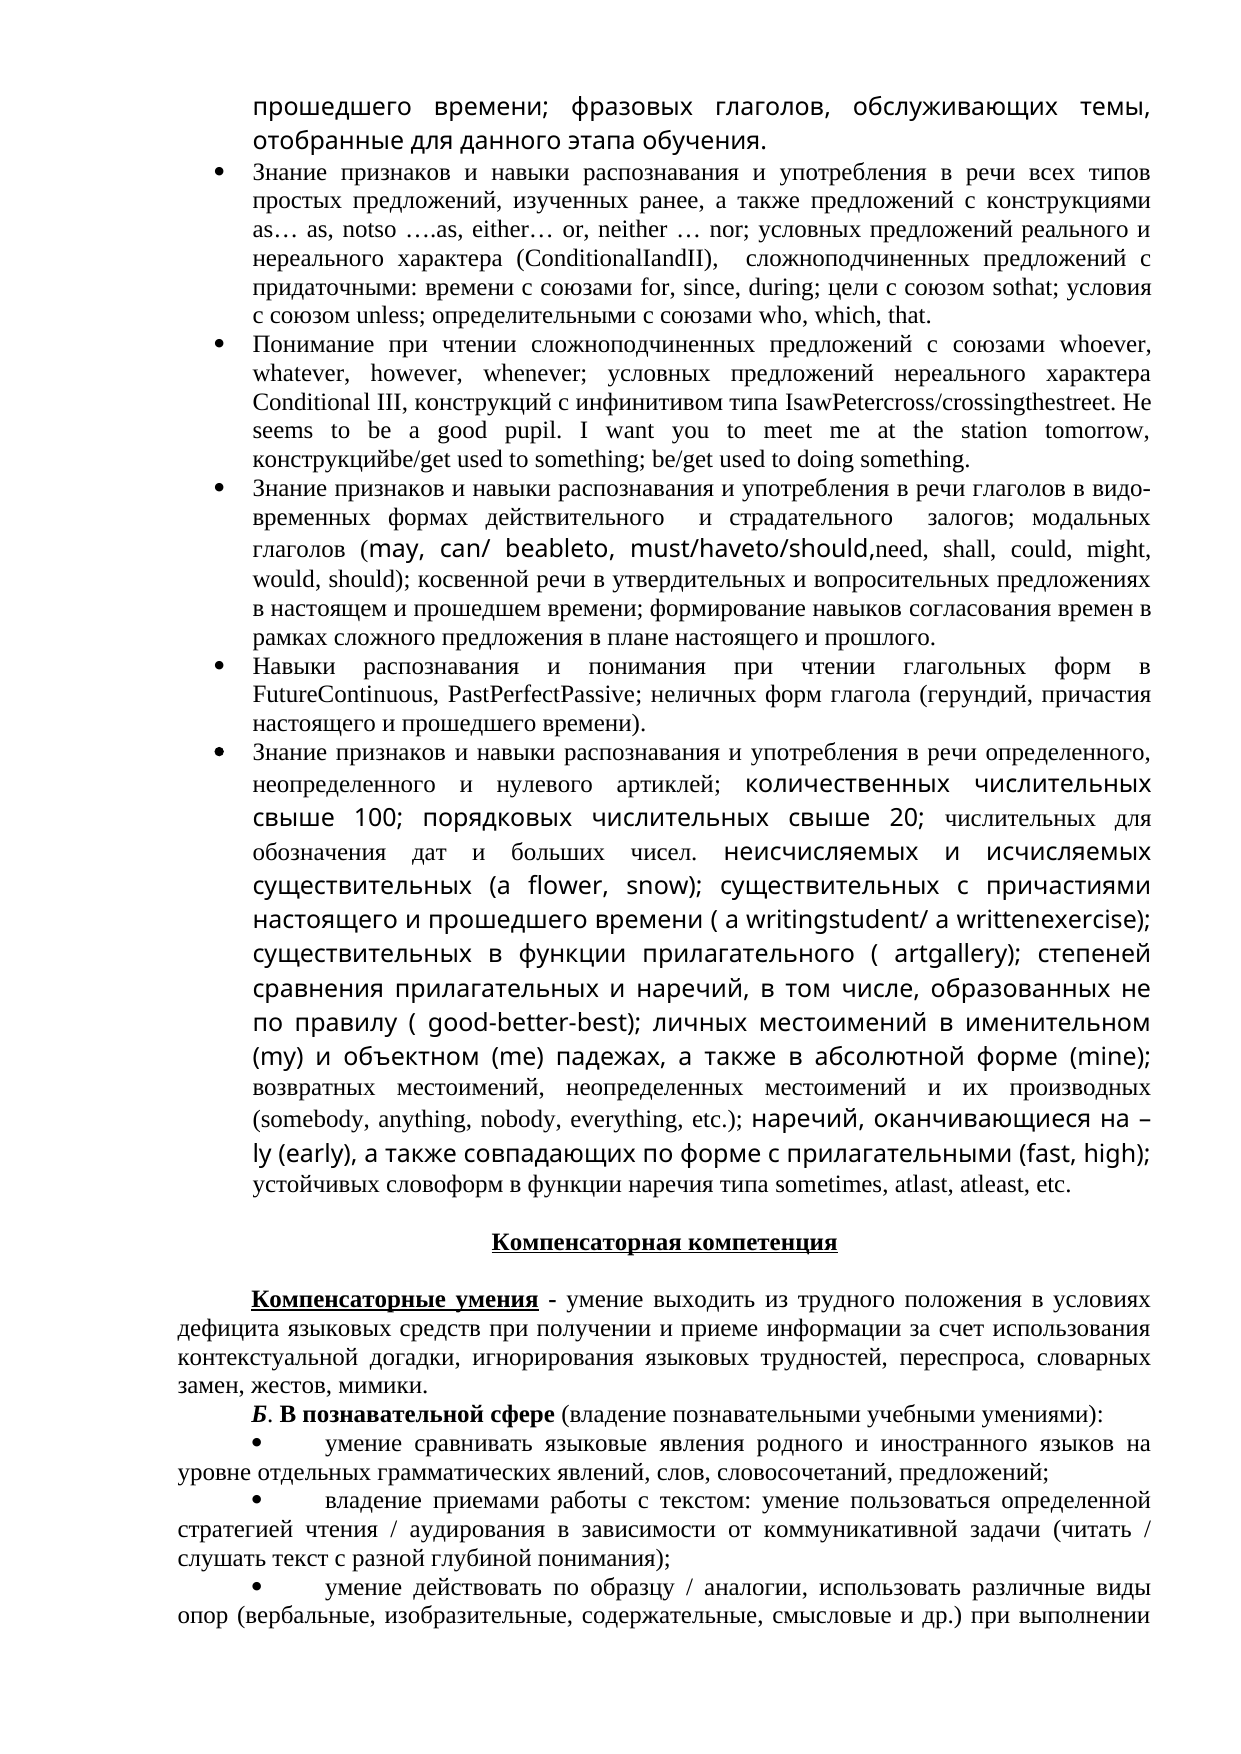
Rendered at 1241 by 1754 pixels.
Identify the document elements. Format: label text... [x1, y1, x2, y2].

list Навыки распознавания и понимания при чтении глагольных форм в FutureContinuous, PastPerfectPassive; неличных форм глагола (герундий, причастия настоящего и прошедшего времени). [215, 651, 1152, 737]
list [177, 1572, 1152, 1629]
list владение приемами работы с текстом: умение пользоваться определенной стратегией чтения / аудирования в зависимости от коммуникативной задачи (читать / слушать текст с разной глубиной понимания); [177, 1486, 1152, 1572]
list Понимание при чтении сложноподчиненных предложений с союзами whoever, whatever, however, whenever; условных предложений нереального характера Conditional III, конструкций с инфинитивом типа IsawPetercross/crossingthestreet. He seems to be a good pupil. I want you to meet me at the station tomorrow, конструкцийbe/get used to something; be/get used to doing something. [215, 329, 1152, 473]
text Компенсаторная компетенция [177, 1227, 1152, 1256]
list Знание признаков и навыки распознавания и употребления в речи определенного, неопределенного и нулевого артиклей; количественных числительных свыше 100; порядковых числительных свыше 20; числительных для обозначения дат и больших чисел. неисчисляемых и исчисляемых существительных (a flower, snow); существительных с причастиями настоящего и прошедшего времени ( a writingstudent/ a writtenexercise); существительных в функции прилагательного ( artgallery); степеней сравнения прилагательных и наречий, в том числе, образованных не по правилу ( good-better-best); личных местоимений в именительном (my) и объектном (me) падежах, а также в абсолютной форме (mine); возвратных местоимений, неопределенных местоимений и их производных (somebody, anything, nobody, everything, etc.); наречий, оканчивающиеся на –ly (early), а также совпадающих по форме с прилагательными (fast, high); устойчивых словоформ в функции наречия типа sometimes, atlast, atleast, etc. [215, 737, 1152, 1198]
list Знание признаков и навыки распознавания и употребления в речи всех типов простых предложений, изученных ранее, а также предложений с конструкциями as… as, notso ….as, either… or, neither … nor; условных предложений реального и нереального характера (ConditionalIandII), сложноподчиненных предложений с придаточными: времени с союзами for, since, during; цели с союзом sothat; условия с союзом unless; определительными с союзами who, which, that. [215, 157, 1152, 329]
list Знание признаков и навыки распознавания и употребления в речи глаголов в видо-временных формах действительного и страдательного залогов; модальных глаголов (may, can/ beableto, must/haveto/should,need, shall, could, might, would, should); косвенной речи в утвердительных и вопросительных предложениях в настоящем и прошедшем времени; формирование навыков cогласования времен в рамках сложного предложения в плане настоящего и прошлого. [215, 473, 1152, 651]
text Б. В познавательной сфере (владение познавательными учебными умениями): [177, 1399, 1152, 1428]
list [215, 89, 1152, 157]
text Компенсаторные умения - умение выходить из трудного положения в условиях дефицита языковых средств при получении и приеме информации за счет использования контекстуальной догадки, игнорирования языковых трудностей, переспроса, словарных замен, жестов, мимики. [177, 1284, 1152, 1399]
list умение сравнивать языковые явления родного и иностранного языков на уровне отдельных грамматических явлений, слов, словосочетаний, предложений; [177, 1428, 1152, 1486]
